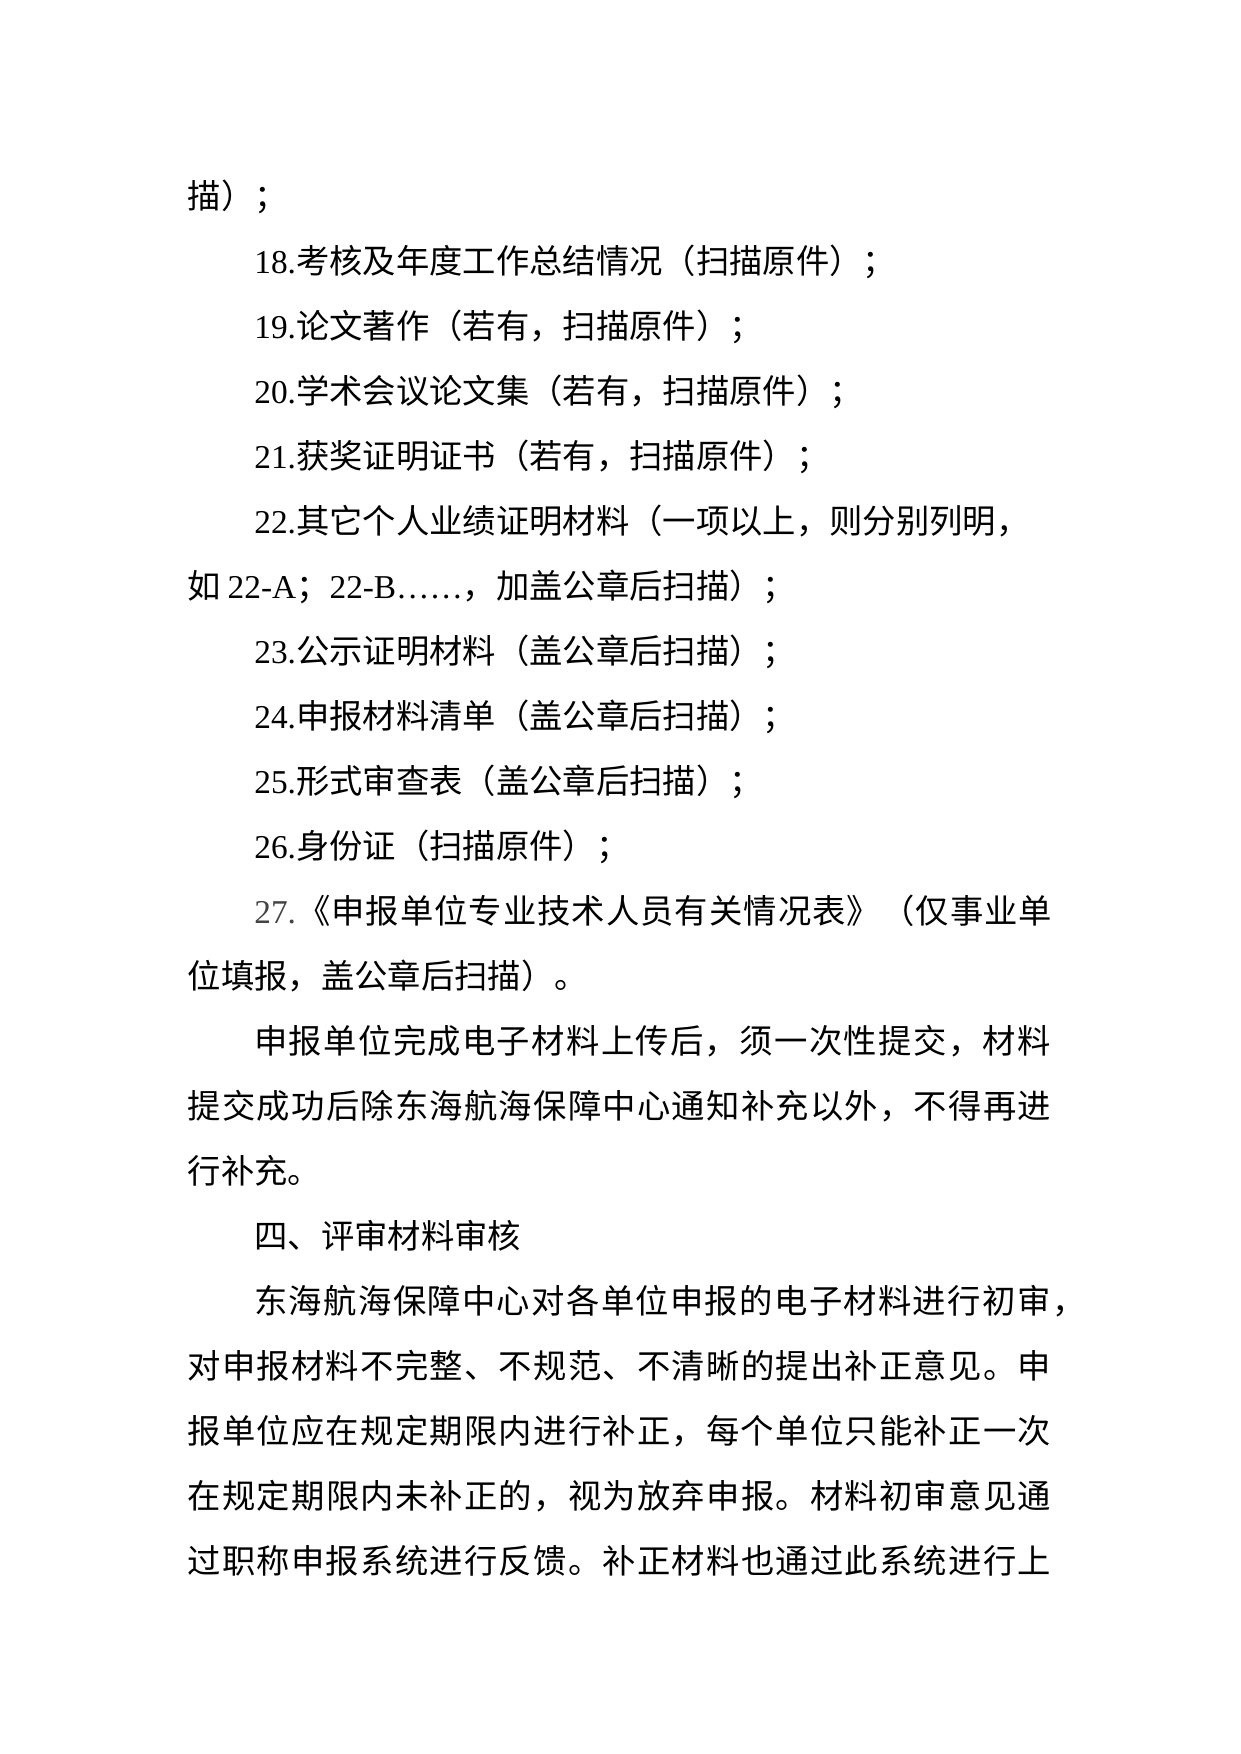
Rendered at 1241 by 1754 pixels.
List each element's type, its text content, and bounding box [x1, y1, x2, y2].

text 27.《申报单位专业技术人员有关情况表》（仅事业单位填报，盖公章后扫描）。 [187, 877, 1053, 1007]
text 申报单位完成电子材料上传后，须一次性提交，材料提交成功后除东海航海保障中心通知补充以外，不得再进行补充。 [187, 1007, 1053, 1202]
text 四、评审材料审核 [187, 1202, 1053, 1267]
text 25.形式审查表（盖公章后扫描）； [187, 747, 1053, 812]
text 22.其它个人业绩证明材料（一项以上，则分别列明，如22-A；22-B……，加盖公章后扫描）； [187, 487, 1053, 617]
text 26.身份证（扫描原件）； [187, 812, 1053, 877]
text 18.考核及年度工作总结情况（扫描原件）； [187, 227, 1053, 292]
text 20.学术会议论文集（若有，扫描原件）； [187, 357, 1053, 422]
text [187, 1267, 1053, 1592]
text 19.论文著作（若有，扫描原件）； [187, 292, 1053, 357]
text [187, 162, 1053, 227]
text 24.申报材料清单（盖公章后扫描）； [187, 682, 1053, 747]
text 23.公示证明材料（盖公章后扫描）； [187, 617, 1053, 682]
text 21.获奖证明证书（若有，扫描原件）； [187, 422, 1053, 487]
